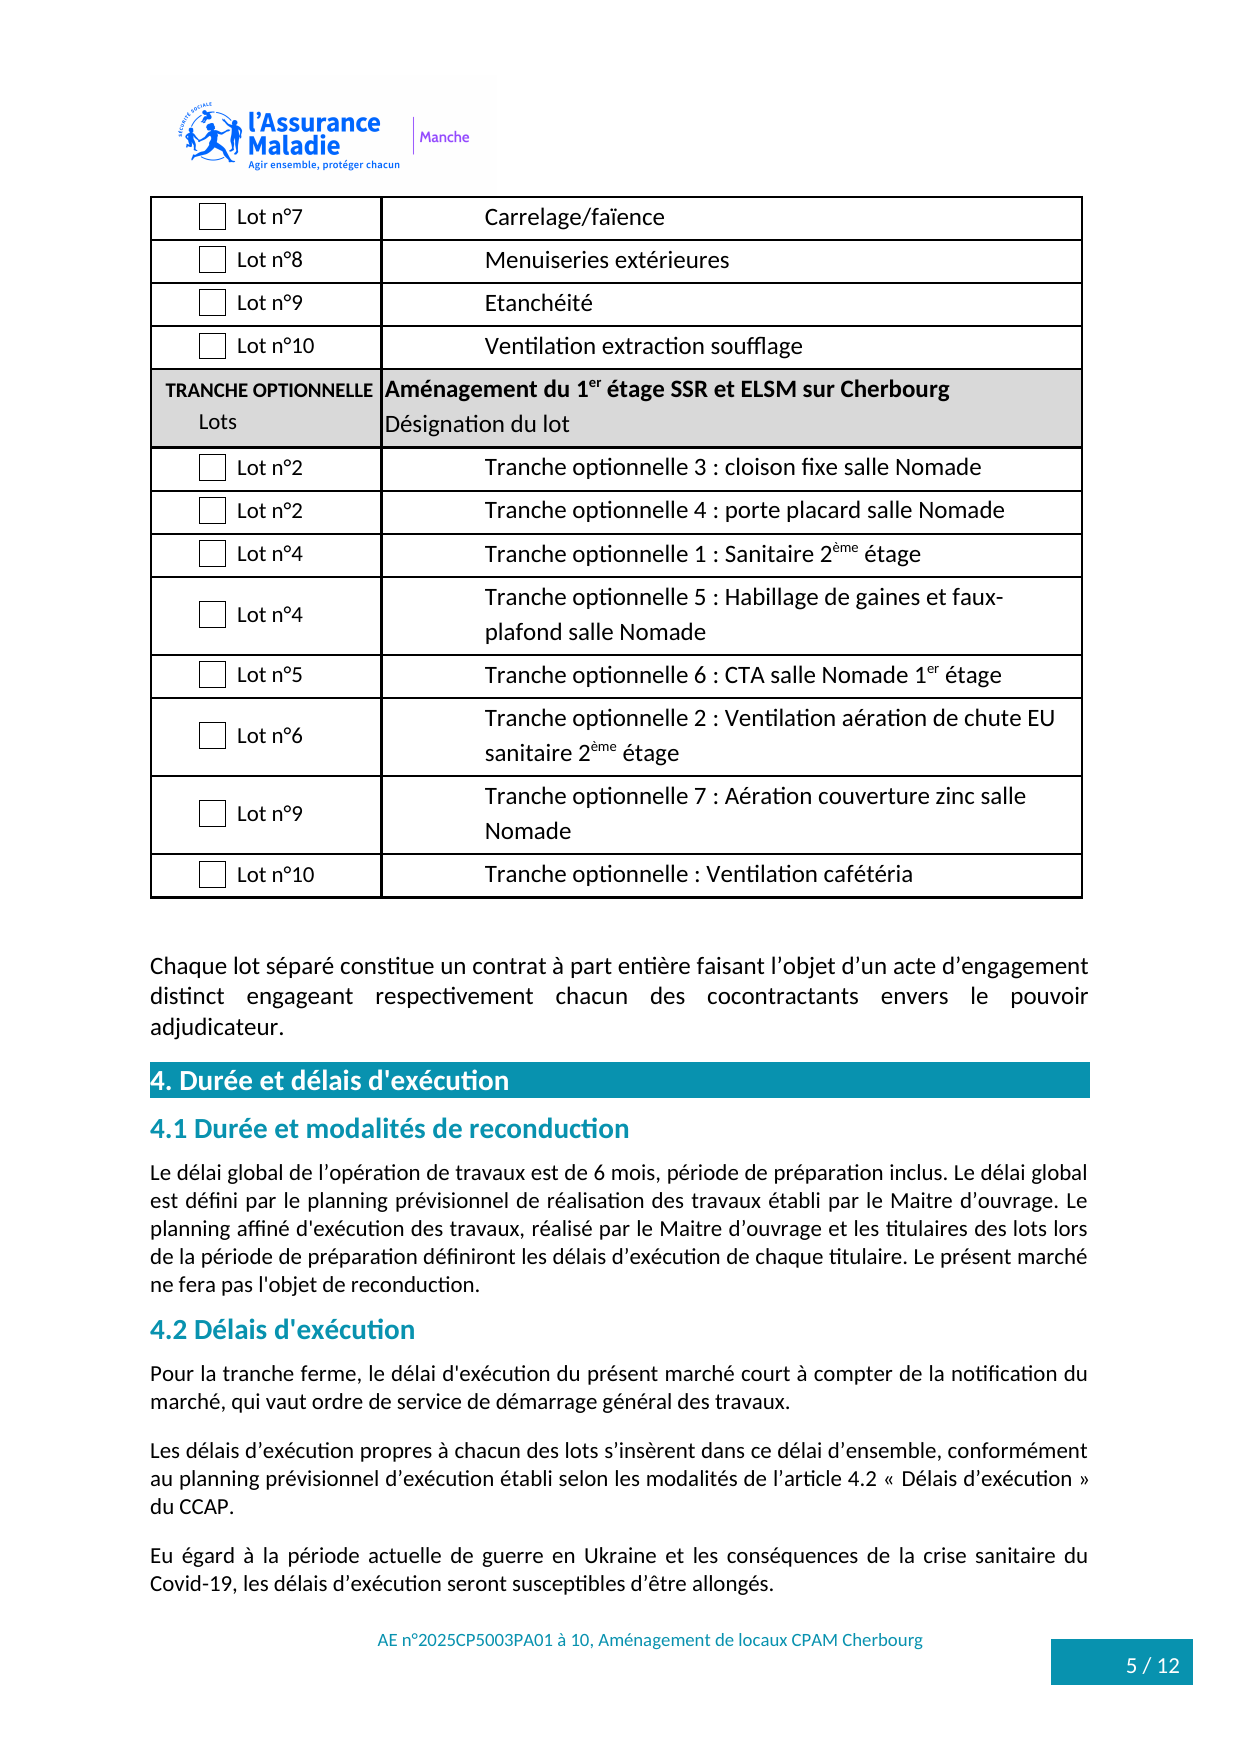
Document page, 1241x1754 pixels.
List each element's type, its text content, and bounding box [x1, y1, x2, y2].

table_cell Aménagement du 1er étage SSR et ELSM sur Cherbourg Désignation du lot [383, 370, 1081, 446]
table_cell Menuiseries extérieures [383, 241, 1081, 282]
table_cell Lot n°10 [152, 327, 380, 368]
table_cell Lot n°2 [152, 492, 380, 533]
table_cell Lot n°4 [152, 535, 380, 576]
table_cell Lot n°10 [152, 855, 380, 896]
text Chaque lot séparé constitue un contrat à part entière faisant l’objet d’un acte d’engagement distinct engageant respectivement chacun des cocontractants envers le pouvoir adjudicateur. [150, 950, 1090, 1041]
table_cell TRANCHE OPTIONNELLE Lots [152, 370, 380, 446]
text Pour la tranche ferme, le délai d'exécution du présent marché court à compter de la notification du marché, qui vaut ordre de service de démarrage général des travaux. [150, 1359, 1090, 1415]
table_cell Carrelage/faïence [383, 198, 1081, 239]
text Le délai global de l’opération de travaux est de 6 mois, période de préparation inclus. Le délai global est défini par le planning prévisionnel de réalisation des travaux établi par le Maitre d’ouvrage. Le planning affiné d'exécution des travaux, réalisé par le Maitre d’ouvrage et les titulaires des lots lors de la période de préparation définiront les délais d’exécution de chaque titulaire. Le présent marché ne fera pas l'objet de reconduction. [150, 1158, 1090, 1298]
table_cell Tranche optionnelle 7 : Aération couverture zinc salle Nomade [383, 777, 1081, 853]
subtitle 4.2 Délais d'exécution [150, 1311, 1090, 1347]
table_cell Lot n°9 [152, 777, 380, 853]
table_cell Lot n°2 [152, 449, 380, 489]
table_cell Lot n°8 [152, 241, 380, 282]
table_cell Tranche optionnelle 2 : Ventilation aération de chute EU sanitaire 2ème étage [383, 699, 1081, 775]
table_cell Tranche optionnelle 5 : Habillage de gaines et faux-plafond salle Nomade [383, 578, 1081, 654]
table_cell Lot n°9 [152, 284, 380, 325]
picture [150, 75, 497, 196]
table_cell Tranche optionnelle 1 : Sanitaire 2ème étage [383, 535, 1081, 576]
subtitle 4.1 Durée et modalités de reconduction [150, 1110, 1090, 1146]
table_cell Tranche optionnelle 6 : CTA salle Nomade 1er étage [383, 656, 1081, 697]
table_cell Lot n°7 [152, 198, 380, 239]
subtitle 4. Durée et délais d'exécution [150, 1062, 1090, 1098]
text Les délais d’exécution propres à chacun des lots s’insèrent dans ce délai d’ensemble, conformément au planning prévisionnel d’exécution établi selon les modalités de l’article 4.2 « Délais d’exécution » du CCAP. [150, 1436, 1090, 1520]
table_cell Tranche optionnelle 3 : cloison fixe salle Nomade [383, 449, 1081, 489]
table_cell Lot n°5 [152, 656, 380, 697]
table_cell Etanchéité [383, 284, 1081, 325]
text Eu égard à la période actuelle de guerre en Ukraine et les conséquences de la crise sanitaire du Covid-19, les délais d’exécution seront susceptibles d’être allongés. [150, 1541, 1090, 1597]
table_cell Lot n°4 [152, 578, 380, 654]
table_cell Lot n°6 [152, 699, 380, 775]
table_cell Tranche optionnelle : Ventilation cafétéria [383, 855, 1081, 896]
table_cell Tranche optionnelle 4 : porte placard salle Nomade [383, 492, 1081, 533]
table_cell Ventilation extraction soufflage [383, 327, 1081, 368]
